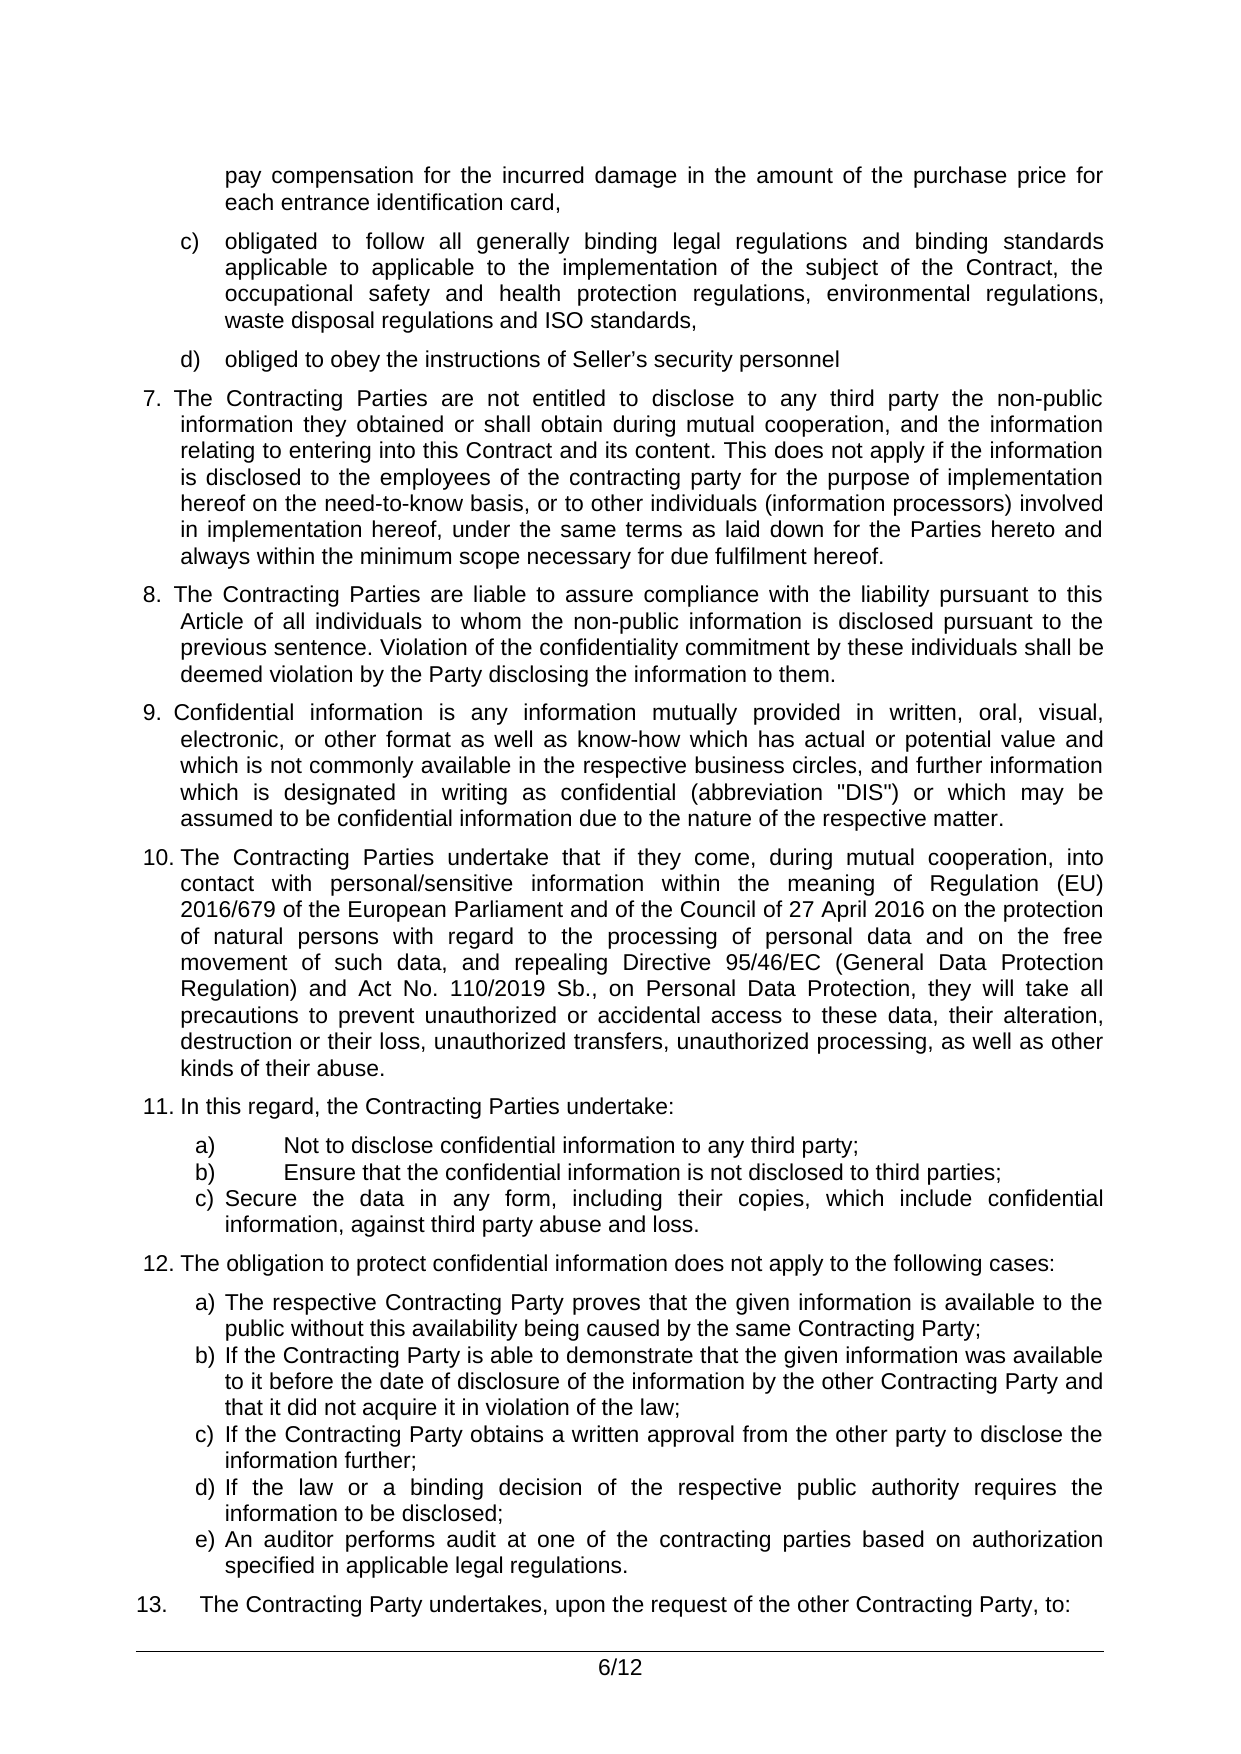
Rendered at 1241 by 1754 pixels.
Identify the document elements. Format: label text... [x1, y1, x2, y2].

list Not to disclose confidential information to any third party; [151, 1132, 1104, 1158]
list If the Contracting Party obtains a written approval from the other party to disclose the information further; [195, 1421, 1104, 1473]
list An auditor performs audit at one of the contracting parties based on authorization specified in applicable legal regulations. [195, 1526, 1104, 1579]
list obligated to follow all generally binding legal regulations and binding standards applicable to applicable to the implementation of the subject of the Contract, the occupational safety and health protection regulations, environmental regulations, waste disposal regulations and ISO standards, [180, 228, 1104, 333]
list The respective Contracting Party proves that the given information is available to the public without this availability being caused by the same Contracting Party; [195, 1289, 1104, 1342]
list If the Contracting Party is able to demonstrate that the given information was available to it before the date of disclosure of the information by the other Contracting Party and that it did not acquire it in violation of the law; [195, 1342, 1104, 1421]
list The Contracting Parties undertake that if they come, during mutual cooperation, into contact with personal/sensitive information within the meaning of Regulation (EU) 2016/679 of the European Parliament and of the Council of 27 April 2016 on the protection of natural persons with regard to the processing of personal data and on the free movement of such data, and repealing Directive 95/46/EC (General Data Protection Regulation) and Act No. 110/2019 Sb., on Personal Data Protection, they will take all precautions to prevent unauthorized or accidental access to these data, their alteration, destruction or their loss, unauthorized transfers, unauthorized processing, as well as other kinds of their abuse. [143, 844, 1104, 1081]
list Secure the data in any form, including their copies, which include confidential information, against third party abuse and loss. [195, 1185, 1104, 1238]
list The Contracting Parties are liable to assure compliance with the liability pursuant to this Article of all individuals to whom the non-public information is disclosed pursuant to the previous sentence. Violation of the confidentiality commitment by these individuals shall be deemed violation by the Party disclosing the information to them. [143, 581, 1104, 687]
list If the law or a binding decision of the respective public authority requires the information to be disclosed; [195, 1473, 1104, 1526]
list In this regard, the Contracting Parties undertake: [143, 1093, 1104, 1120]
list The obligation to protect confidential information does not apply to the following cases: [143, 1250, 1104, 1276]
text 13. The Contracting Party undertakes, upon the request of the other Contracting Party, to: [136, 1591, 1104, 1618]
list Ensure that the confidential information is not disclosed to third parties; [151, 1158, 1104, 1185]
list The Contracting Parties are not entitled to disclose to any third party the non-public information they obtained or shall obtain during mutual cooperation, and the information relating to entering into this Contract and its content. This does not apply if the information is disclosed to the employees of the contracting party for the purpose of implementation hereof on the need-to-know basis, or to other individuals (information processors) involved in implementation hereof, under the same terms as laid down for the Parties hereto and always within the minimum scope necessary for due fulfilment hereof. [143, 384, 1104, 569]
list Confidential information is any information mutually provided in written, oral, visual, electronic, or other format as well as know-how which has actual or potential value and which is not commonly available in the respective business circles, and further information which is designated in writing as confidential (abbreviation "DIS") or which may be assumed to be confidential information due to the nature of the respective matter. [143, 699, 1104, 831]
list obliged to obey the instructions of Seller’s security personnel [180, 346, 1104, 372]
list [180, 162, 1104, 215]
